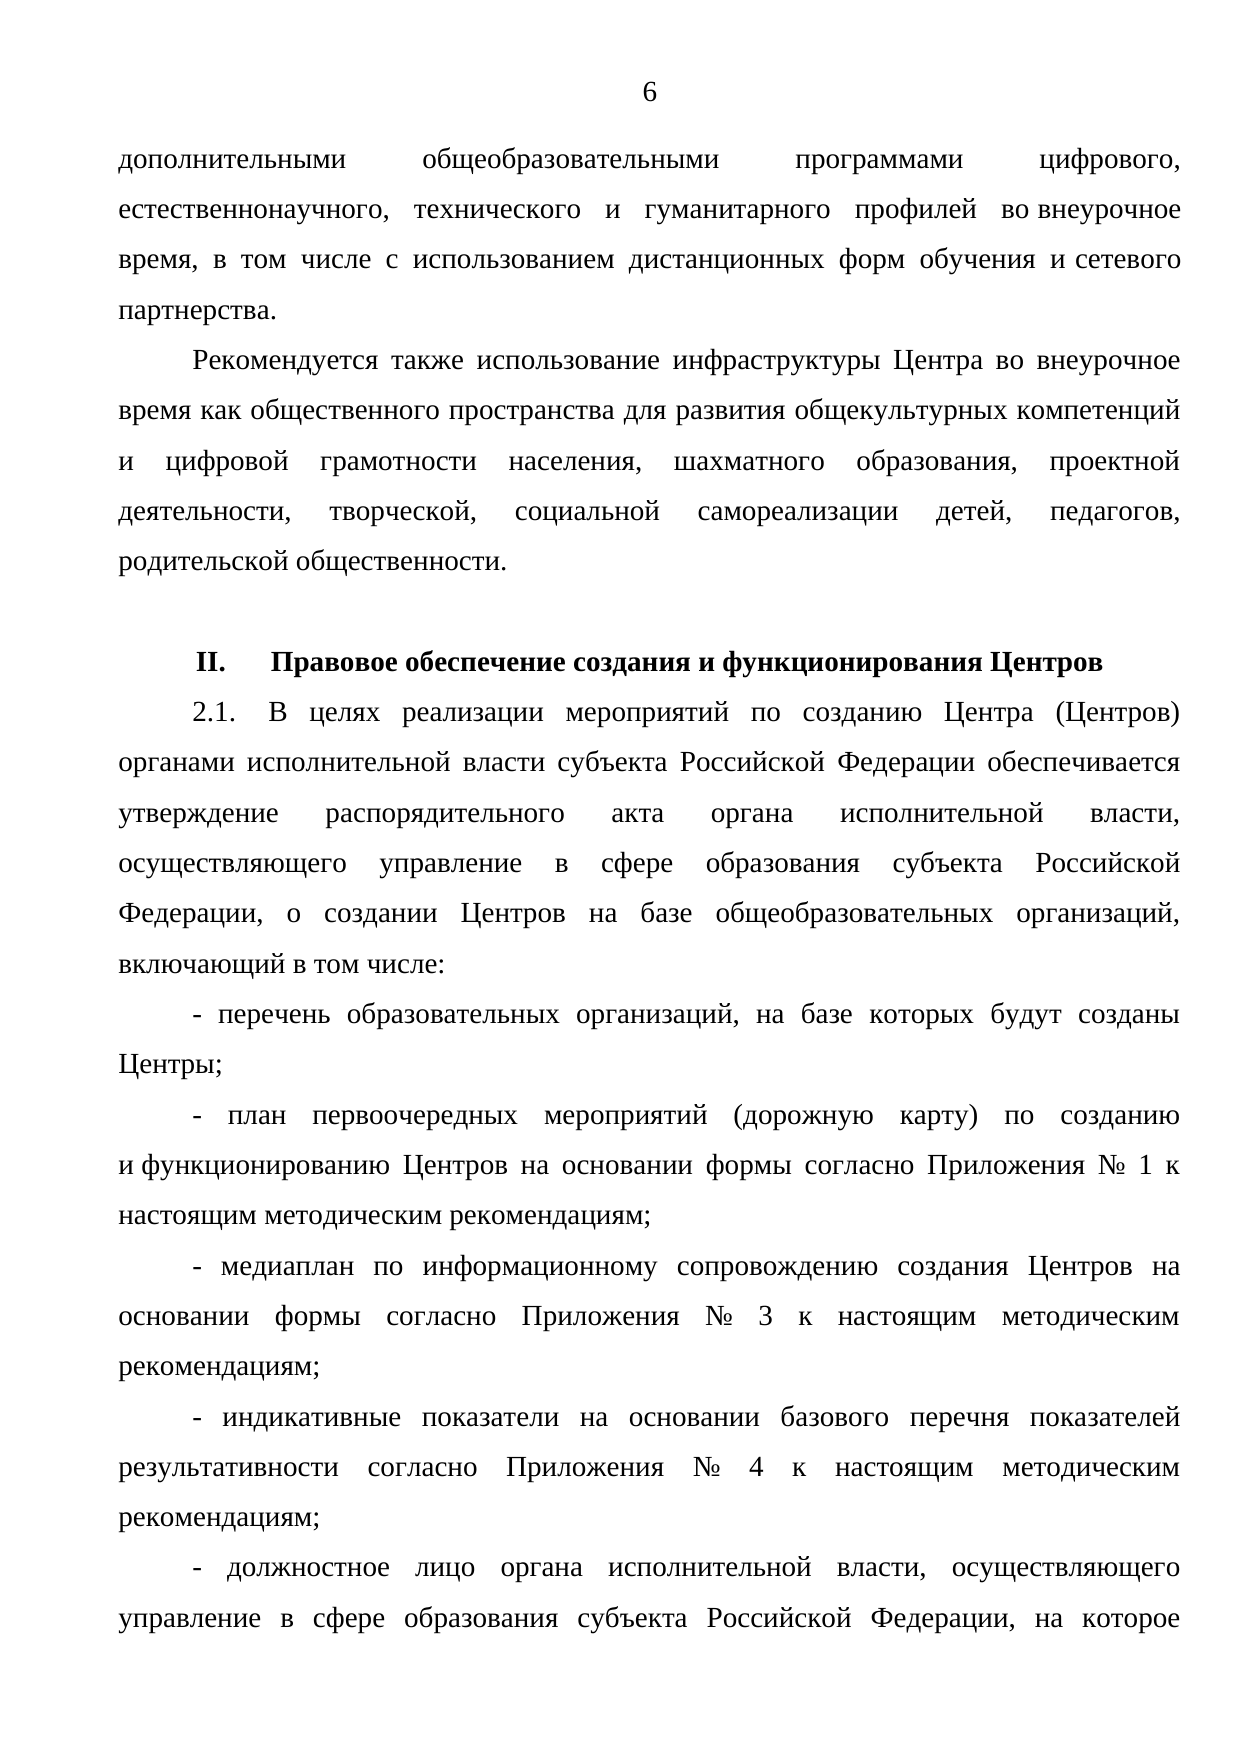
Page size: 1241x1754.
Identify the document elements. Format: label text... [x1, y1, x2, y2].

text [118, 1549, 1181, 1633]
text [118, 141, 1181, 325]
list - медиаплан по информационному сопровождению создания Центров на основании формы согласно Приложения № 3 к настоящим методическим рекомендациям; [118, 1248, 1181, 1382]
list - план первоочередных мероприятий (дорожную карту) по созданию и функционированию Центров на основании формы согласно Приложения № 1 к настоящим методическим рекомендациям; [118, 1097, 1181, 1231]
text Рекомендуется также использование инфраструктуры Центра во внеурочное время как общественного пространства для развития общекультурных компетенций и цифровой грамотности населения, шахматного образования, проектной деятельности, творческой, социальной самореализации детей, педагогов, родительской общественности. [118, 342, 1181, 577]
list Правовое обеспечение создания и функционирования Центров [118, 644, 1181, 677]
list В целях реализации мероприятий по созданию Центра (Центров) органами исполнительной власти субъекта Российской Федерации обеспечивается утверждение распорядительного акта органа исполнительной власти, осуществляющего управление в сфере образования субъекта Российской Федерации, о создании Центров на базе общеобразовательных организаций, включающий в том числе: [118, 694, 1181, 979]
list - индикативные показатели на основании базового перечня показателей результативности согласно Приложения № 4 к настоящим методическим рекомендациям; [118, 1399, 1181, 1533]
list - перечень образовательных организаций, на базе которых будут созданы Центры; [118, 996, 1181, 1080]
